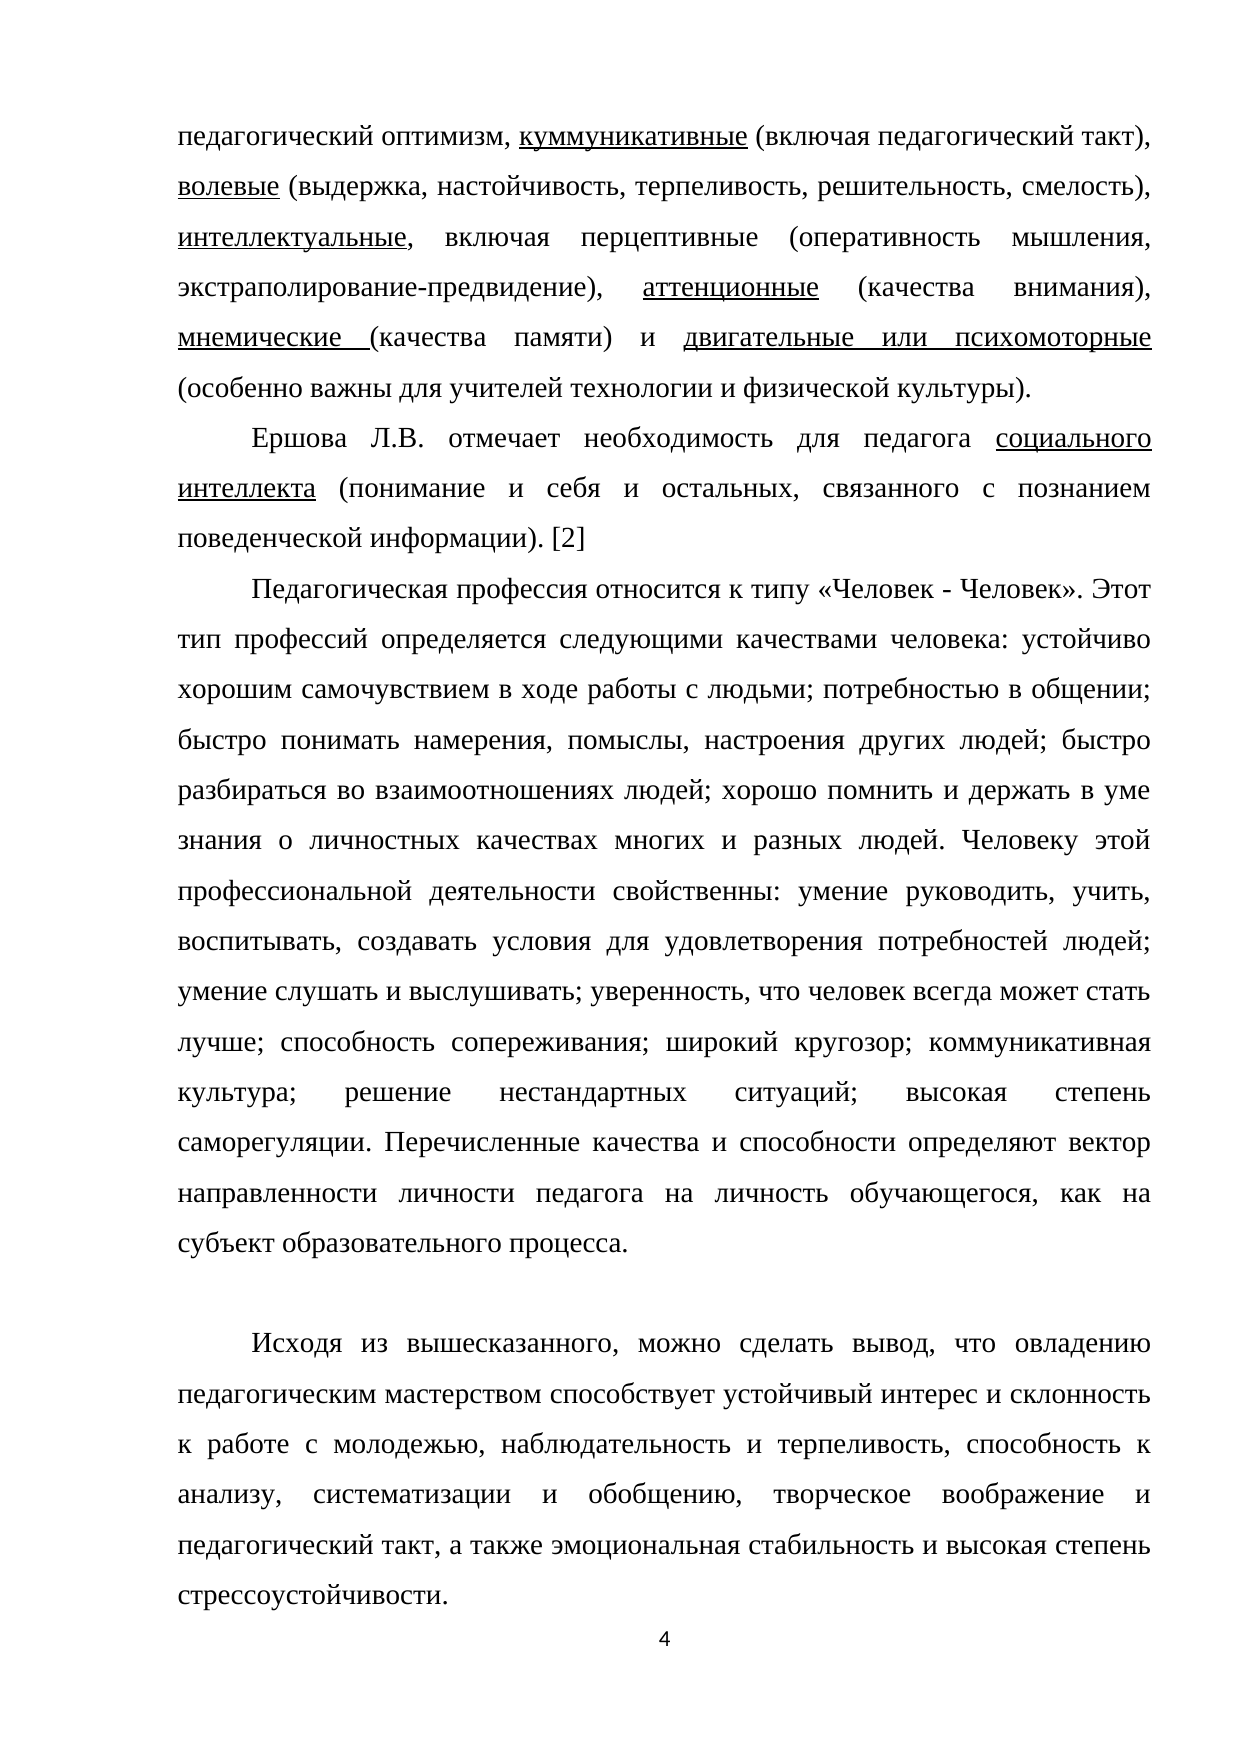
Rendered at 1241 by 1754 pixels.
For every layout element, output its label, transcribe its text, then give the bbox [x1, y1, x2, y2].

text Педагогическая профессия относится к типу «Человек - Человек». Этот тип профессий определяется следующими качествами человека: устойчиво хорошим самочувствием в ходе работы с людьми; потребностью в общении; быстро понимать намерения, помыслы, настроения других людей; быстро разбираться во взаимоотношениях людей; хорошо помнить и держать в уме знания о личностных качествах многих и разных людей. Человеку этой профессиональной деятельности свойственны: умение руководить, учить, воспитывать, создавать условия для удовлетворения потребностей людей; умение слушать и выслушивать; уверенность, что человек всегда может стать лучше; способность сопереживания; широкий кругозор; коммуникативная культура; решение нестандартных ситуаций; высокая степень саморегуляции. Перечисленные качества и способности определяют вектор направленности личности педагога на личность обучающегося, как на субъект образовательного процесса. [177, 571, 1152, 1258]
text Ершова Л.В. отмечает необходимость для педагога социального интеллекта (понимание и себя и остальных, связанного с познанием поведенческой информации). [2] [177, 420, 1152, 554]
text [177, 118, 1152, 403]
text Исходя из вышесказанного, можно сделать вывод, что овладению педагогическим мастерством способствует устойчивый интерес и склонность к работе с молодежью, наблюдательность и терпеливость, способность к анализу, систематизации и обобщению, творческое воображение и педагогический такт, а также эмоциональная стабильность и высокая степень стрессоустойчивости. [177, 1326, 1152, 1611]
